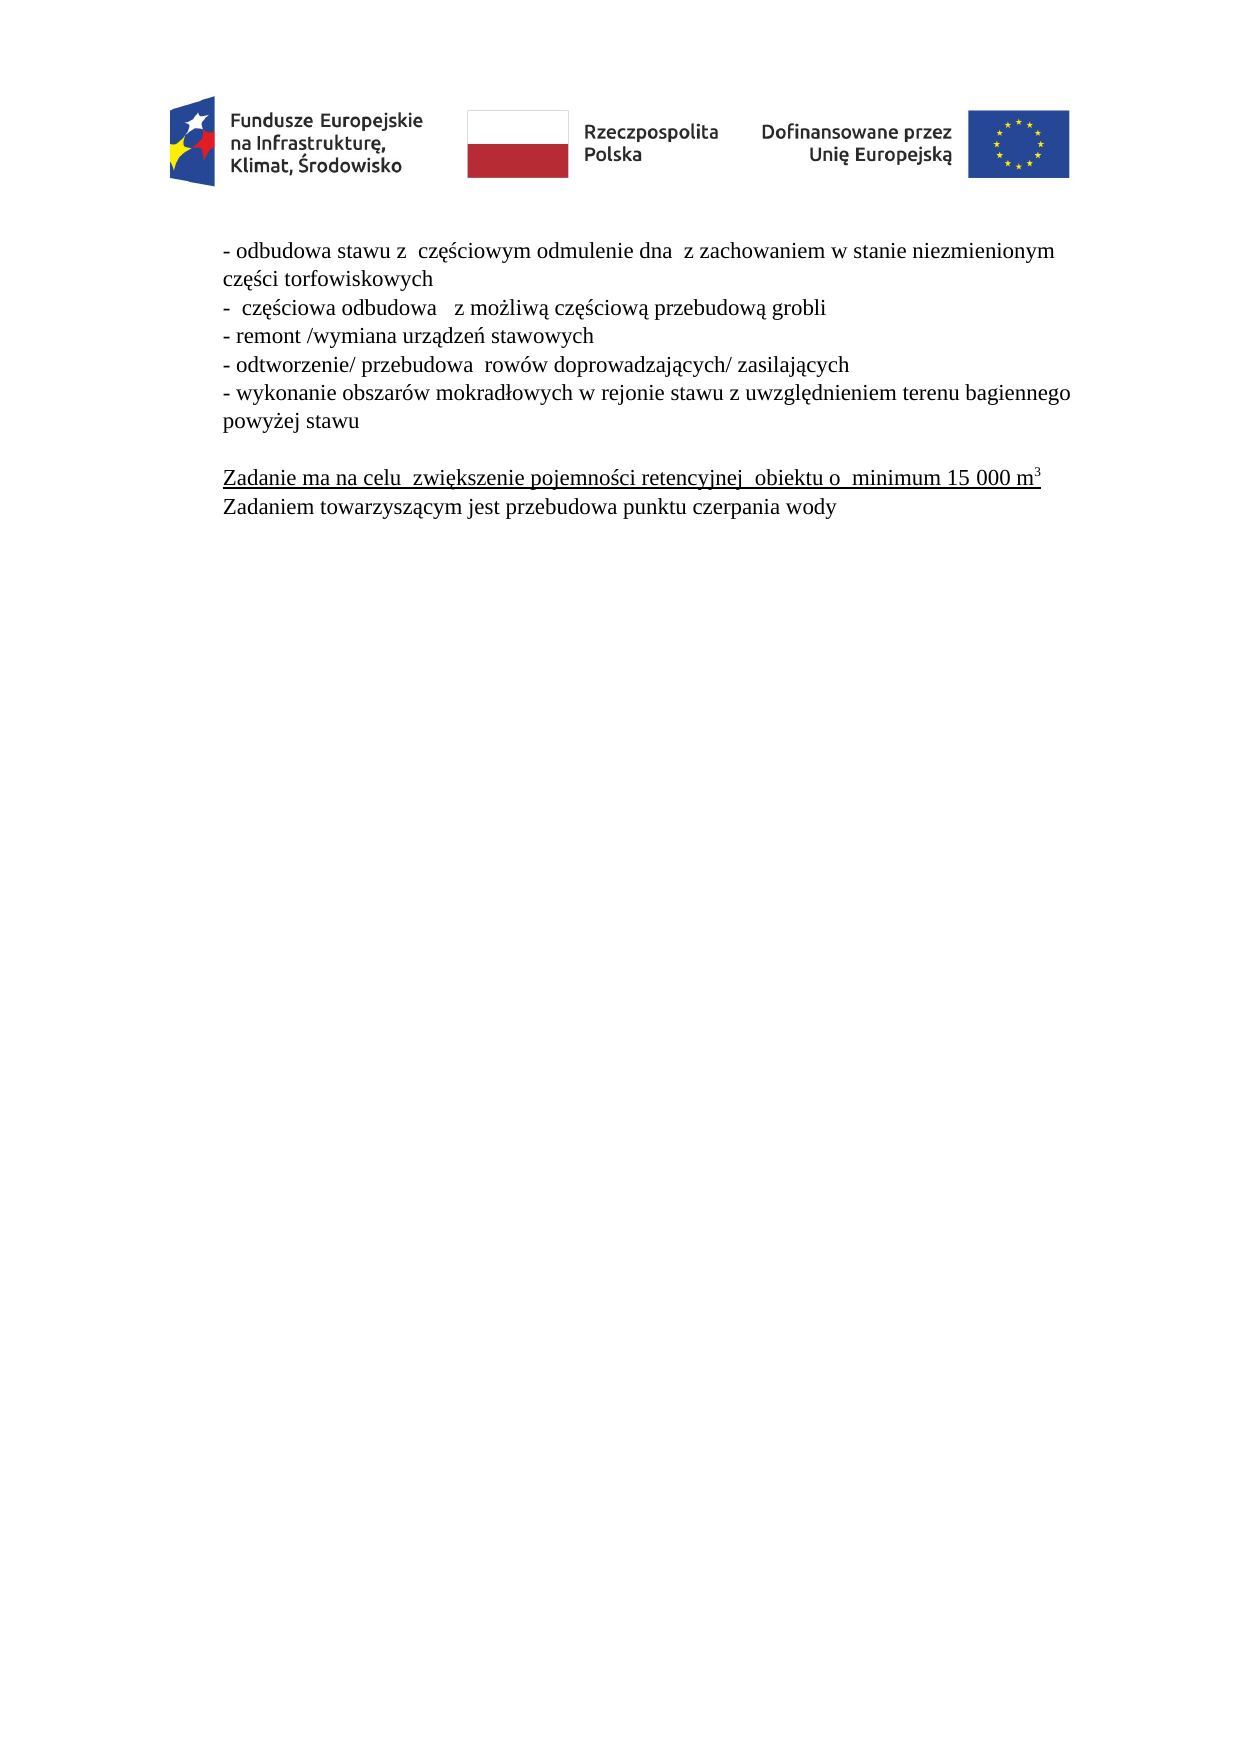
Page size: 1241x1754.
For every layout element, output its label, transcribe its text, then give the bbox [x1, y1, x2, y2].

text Zadaniem towarzyszącym jest przebudowa punktu czerpania wody [223, 493, 1093, 519]
text - wykonanie obszarów mokradłowych w rejonie stawu z uwzględnieniem terenu bagiennego powyżej stawu [223, 379, 1093, 434]
text - remont /wymiana urządzeń stawowych [223, 322, 1093, 348]
list Zadanie ma na celu zwiększenie pojemności retencyjnej obiektu o minimum 15 000 m3 [223, 464, 1093, 491]
text - częściowa odbudowa z możliwą częściową przebudową grobli [223, 294, 1093, 320]
picture [147, 73, 1093, 209]
list - odbudowa stawu z częściowym odmulenie dna z zachowaniem w stanie niezmienionym części torfowiskowych [223, 237, 1093, 292]
text - odtworzenie/ przebudowa rowów doprowadzających/ zasilających [223, 351, 1093, 377]
